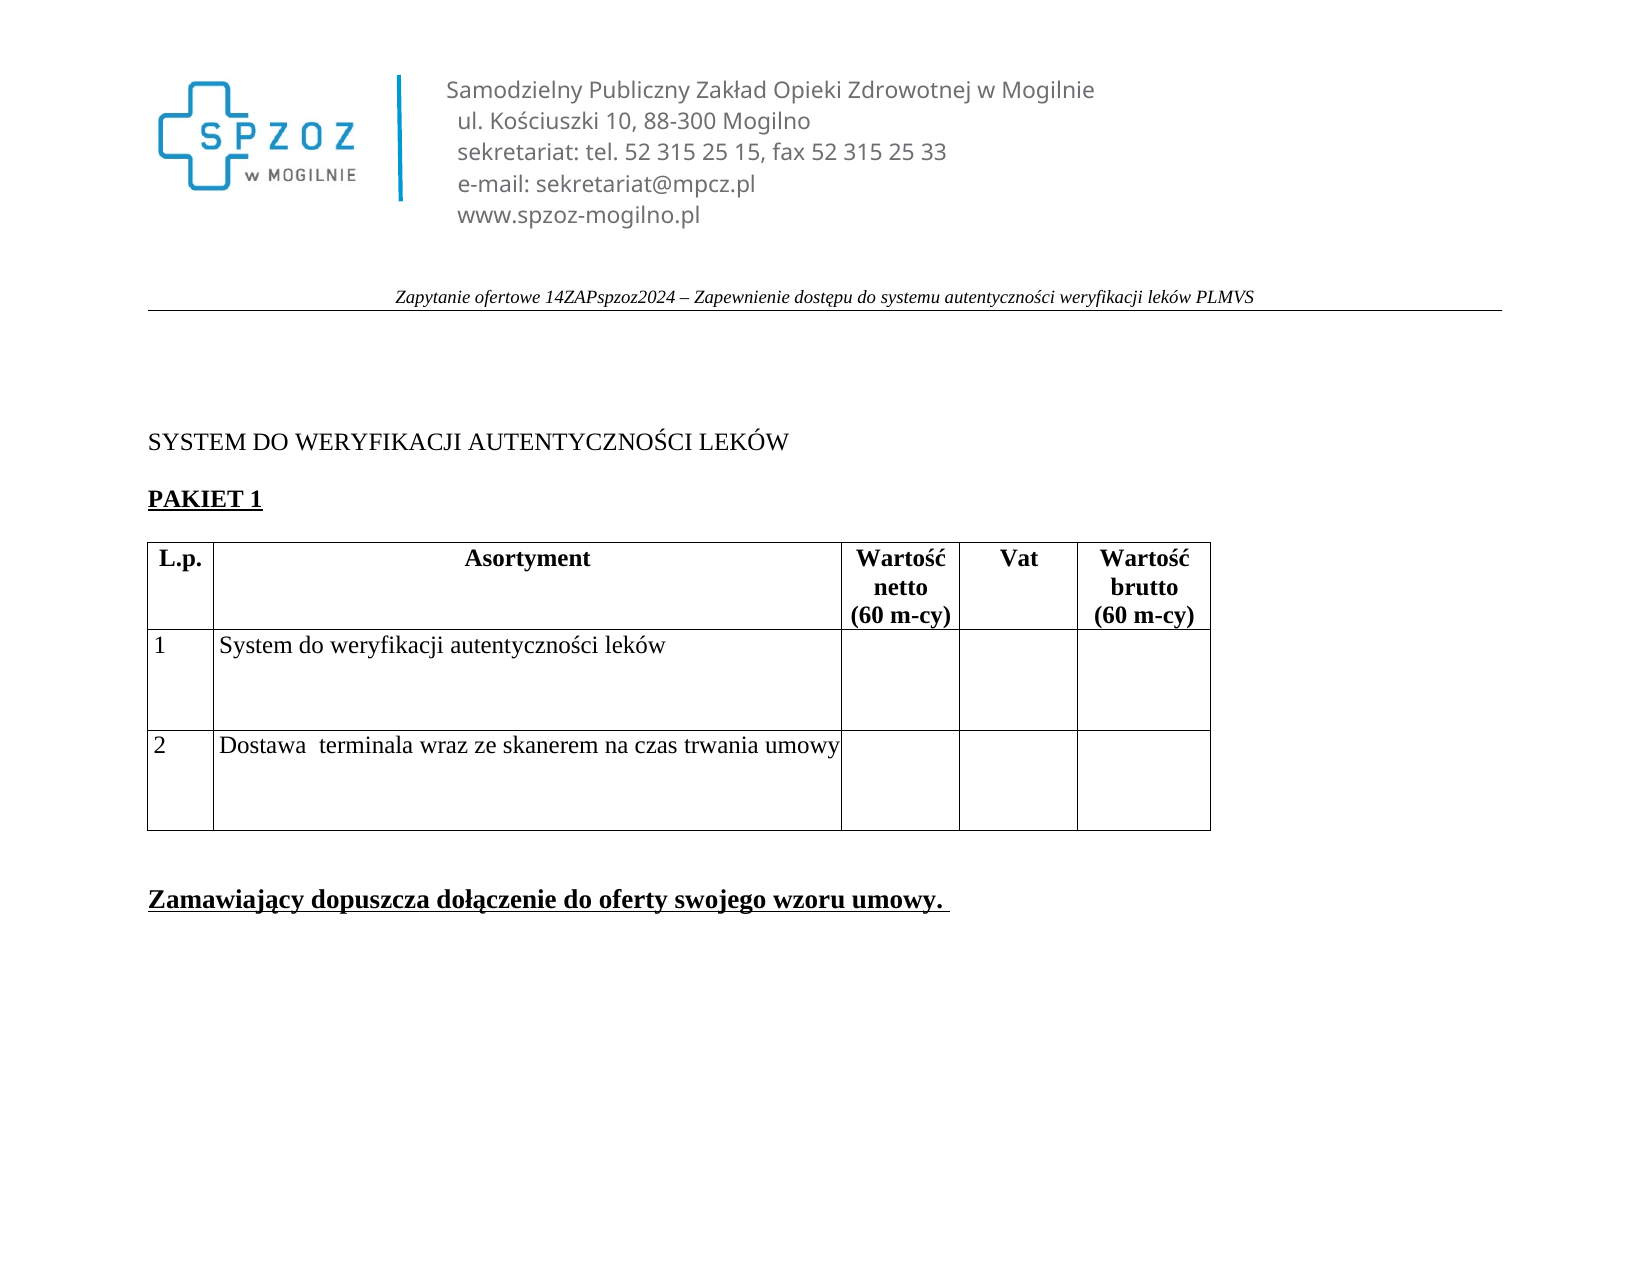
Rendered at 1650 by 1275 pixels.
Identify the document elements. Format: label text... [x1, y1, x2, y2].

text Zamawiający dopuszcza dołączenie do oferty swojego wzoru umowy. [148, 884, 1502, 915]
table_cell 2 [148, 731, 213, 829]
table_cell System do weryfikacji autentyczności leków [214, 630, 841, 729]
table_cell [960, 731, 1077, 829]
table_header Wartość brutto (60 m-cy) [1078, 543, 1210, 629]
table_header Asortyment [214, 543, 841, 629]
table_header Vat [960, 543, 1077, 629]
table_cell [1078, 630, 1210, 729]
table_cell [842, 630, 959, 729]
table_header L.p. [148, 543, 213, 629]
table_header Wartość netto (60 m-cy) [842, 543, 959, 629]
table_cell [1078, 731, 1210, 829]
picture [95, 44, 385, 221]
text SYSTEM DO WERYFIKACJI AUTENTYCZNOŚCI LEKÓW [148, 427, 1520, 456]
table_cell 1 [148, 630, 213, 729]
table_cell [842, 731, 959, 829]
table_cell [960, 630, 1077, 729]
text PAKIET 1 [148, 484, 1502, 513]
table_cell Dostawa terminala wraz ze skanerem na czas trwania umowy [214, 731, 841, 829]
